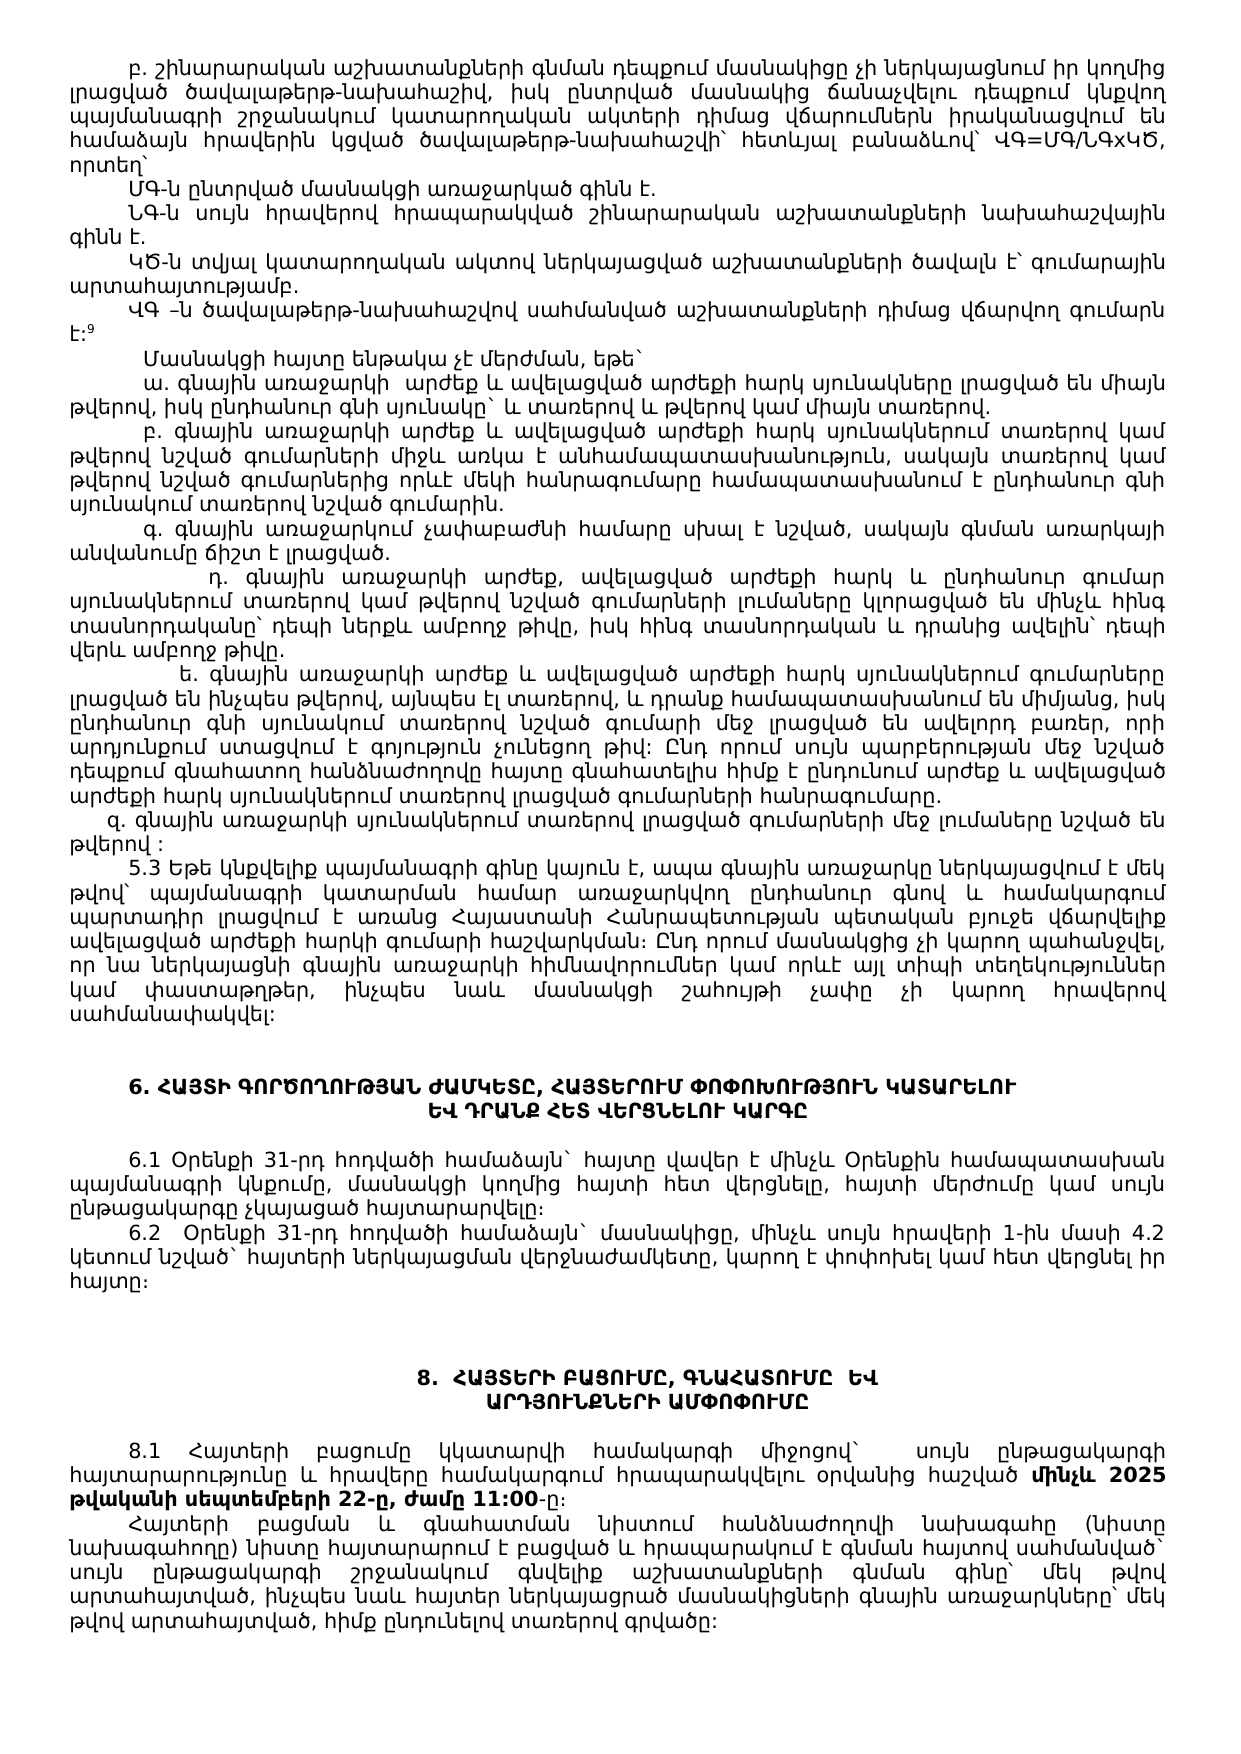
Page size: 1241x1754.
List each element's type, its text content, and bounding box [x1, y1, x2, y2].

text դ. գնային առաջարկի արժեք, ավելացված արժեքի հարկ և ընդհանուր գումար սյունակներում տառերով կամ թվերով նշված գումարների լումաները կլորացված են մինչև հինգ տասնորդականը՝ դեպի ներքև ամբողջ թիվը, իսկ հինգ տասնորդական և դրանից ավելին՝ դեպի վերև ամբողջ թիվը. [69, 565, 1167, 662]
text ա. գնային առաջարկի արժեք և ավելացված արժեքի հարկ սյունակները լրացված են միայն թվերով, իսկ ընդհանուր գնի սյունակը` և տառերով և թվերով կամ միայն տառերով. [69, 371, 1167, 419]
text ԱՐԴՅՈՒՆՔՆԵՐԻ ԱՄՓՈՓՈՒՄԸ [69, 1390, 1167, 1415]
text բ. շինարարական աշխատանքների գնման դեպքում մասնակիցը չի ներկայացնում իր կողմից լրացված ծավալաթերթ-նախահաշիվ, իսկ ընտրված մասնակից ճանաչվելու դեպքում կնքվող պայմանագրի շրջանակում կատարողական ակտերի դիմաց վճարումներն իրականացվում են համաձայն հրավերին կցված ծավալաթերթ-նախահաշվի՝ հետևյալ բանաձևով՝ ՎԳ=ՄԳ/ՆԳxԿԾ, որտեղ՝ [69, 56, 1167, 177]
text 5.3 Եթե կնքվելիք պայմանագրի գինը կայուն է, ապա գնային առաջարկը ներկայացվում է մեկ թվով՝ պայմանագրի կատարման համար առաջարկվող ընդհանուր գնով և համակարգում պարտադիր լրացվում է առանց Հայաստանի Հանրապետության պետական բյուջե վճարվելիք ավելացված արժեքի հարկի գումարի հաշվարկման։ Ընդ որում մասնակցից չի կարող պահանջվել, որ նա ներկայացնի գնային առաջարկի հիմնավորումներ կամ որևէ այլ տիպի տեղեկություններ կամ փաստաթղթեր, ինչպես նաև մասնակցի շահույթի չափը չի կարող հրավերով սահմանափակվել: [69, 856, 1167, 1026]
text 6.1 Օրենքի 31-րդ հոդվածի համաձայն` հայտը վավեր է մինչև Օրենքին համապատասխան պայմանագրի կնքումը, մասնակցի կողմից հայտի հետ վերցնելը, հայտի մերժումը կամ սույն ընթացակարգը չկայացած հայտարարվելը։ [69, 1148, 1167, 1221]
text ՎԳ –ն ծավալաթերթ-նախահաշվով սահմանված աշխատանքների դիմաց վճարվող գումարն է:9 [69, 298, 1167, 347]
text ԿԾ-ն տվյալ կատարողական ակտով ներկայացված աշխատանքների ծավալն է՝ գումարային արտահայտությամբ. [69, 250, 1167, 298]
text գ. գնային առաջարկում չափաբաժնի համարը սխալ է նշված, սակայն գնման առարկայի անվանումը ճիշտ է լրացված. [69, 517, 1167, 565]
text 8. ՀԱՅՏԵՐԻ ԲԱՑՈՒՄԸ, ԳՆԱՀԱՏՈՒՄԸ ԵՎ [69, 1366, 1167, 1390]
text ե. գնային առաջարկի արժեք և ավելացված արժեքի հարկ սյունակներում գումարները լրացված են ինչպես թվերով, այնպես էլ տառերով, և դրանք համապատասխանում են միմյանց, իսկ ընդհանուր գնի սյունակում տառերով նշված գումարի մեջ լրացված են ավելորդ բառեր, որի արդյունքում ստացվում է գոյություն չունեցող թիվ: Ընդ որում սույն պարբերության մեջ նշված դեպքում գնահատող հանձնաժողովը հայտը գնահատելիս հիմք է ընդունում արժեք և ավելացված արժեքի հարկ սյունակներում տառերով լրացված գումարների հանրագումարը. [69, 662, 1167, 808]
text Մասնակցի հայտը ենթակա չէ մերժման, եթե` [69, 347, 1167, 371]
text Հայտերի բացման և գնահատման նիստում հանձնաժողովի նախագահը (նիստը նախագահողը) նիստը հայտարարում է բացված և հրապարակում է գնման հայտով սահմանված` սույն ընթացակարգի շրջանակում գնվելիք աշխատանքների գնման գինը՝ մեկ թվով արտահայտված, ինչպես նաև հայտեր ներկայացրած մասնակիցների գնային առաջարկները՝ մեկ թվով արտահայտված, հիմք ընդունելով տառերով գրվածը: [69, 1512, 1167, 1633]
text զ. գնային առաջարկի սյունակներում տառերով լրացված գումարների մեջ լումաները նշված են թվերով : [69, 808, 1167, 856]
text ԵՎ ԴՐԱՆՔ ՀԵՏ ՎԵՐՑՆԵԼՈՒ ԿԱՐԳԸ [69, 1099, 1167, 1123]
text 6.2 Օրենքի 31-րդ հոդվածի համաձայն` մասնակիցը, մինչև սույն հրավերի 1-ին մասի 4.2 կետում նշված` հայտերի ներկայացման վերջնաժամկետը, կարող է փոփոխել կամ հետ վերցնել իր հայտը։ [69, 1221, 1167, 1293]
text 8.1 Հայտերի բացումը կկատարվի համակարգի միջոցով` սույն ընթացակարգի հայտարարությունը և հրավերը համակարգում հրապարակվելու օրվանից հաշված մինչև 2025 թվականի սեպտեմբերի 22-ը, ժամը 11:00-ը։ [69, 1439, 1167, 1512]
text ՆԳ-ն սույն հրավերով հրապարակված շինարարական աշխատանքների նախահաշվային գինն է. [69, 201, 1167, 250]
text 6. ՀԱՅՏԻ ԳՈՐԾՈՂՈՒԹՅԱՆ ԺԱՄԿԵՏԸ, ՀԱՅՏԵՐՈՒՄ ՓՈՓՈԽՈՒԹՅՈՒՆ ԿԱՏԱՐԵԼՈՒ [69, 1075, 1167, 1099]
text բ. գնային առաջարկի արժեք և ավելացված արժեքի հարկ սյունակներում տառերով կամ թվերով նշված գումարների միջև առկա է անհամապատասխանություն, սակայն տառերով կամ թվերով նշված գումարներից որևէ մեկի հանրագումարը համապատասխանում է ընդհանուր գնի սյունակում տառերով նշված գումարին. [69, 419, 1167, 517]
text ՄԳ-ն ընտրված մասնակցի առաջարկած գինն է. [69, 177, 1167, 201]
